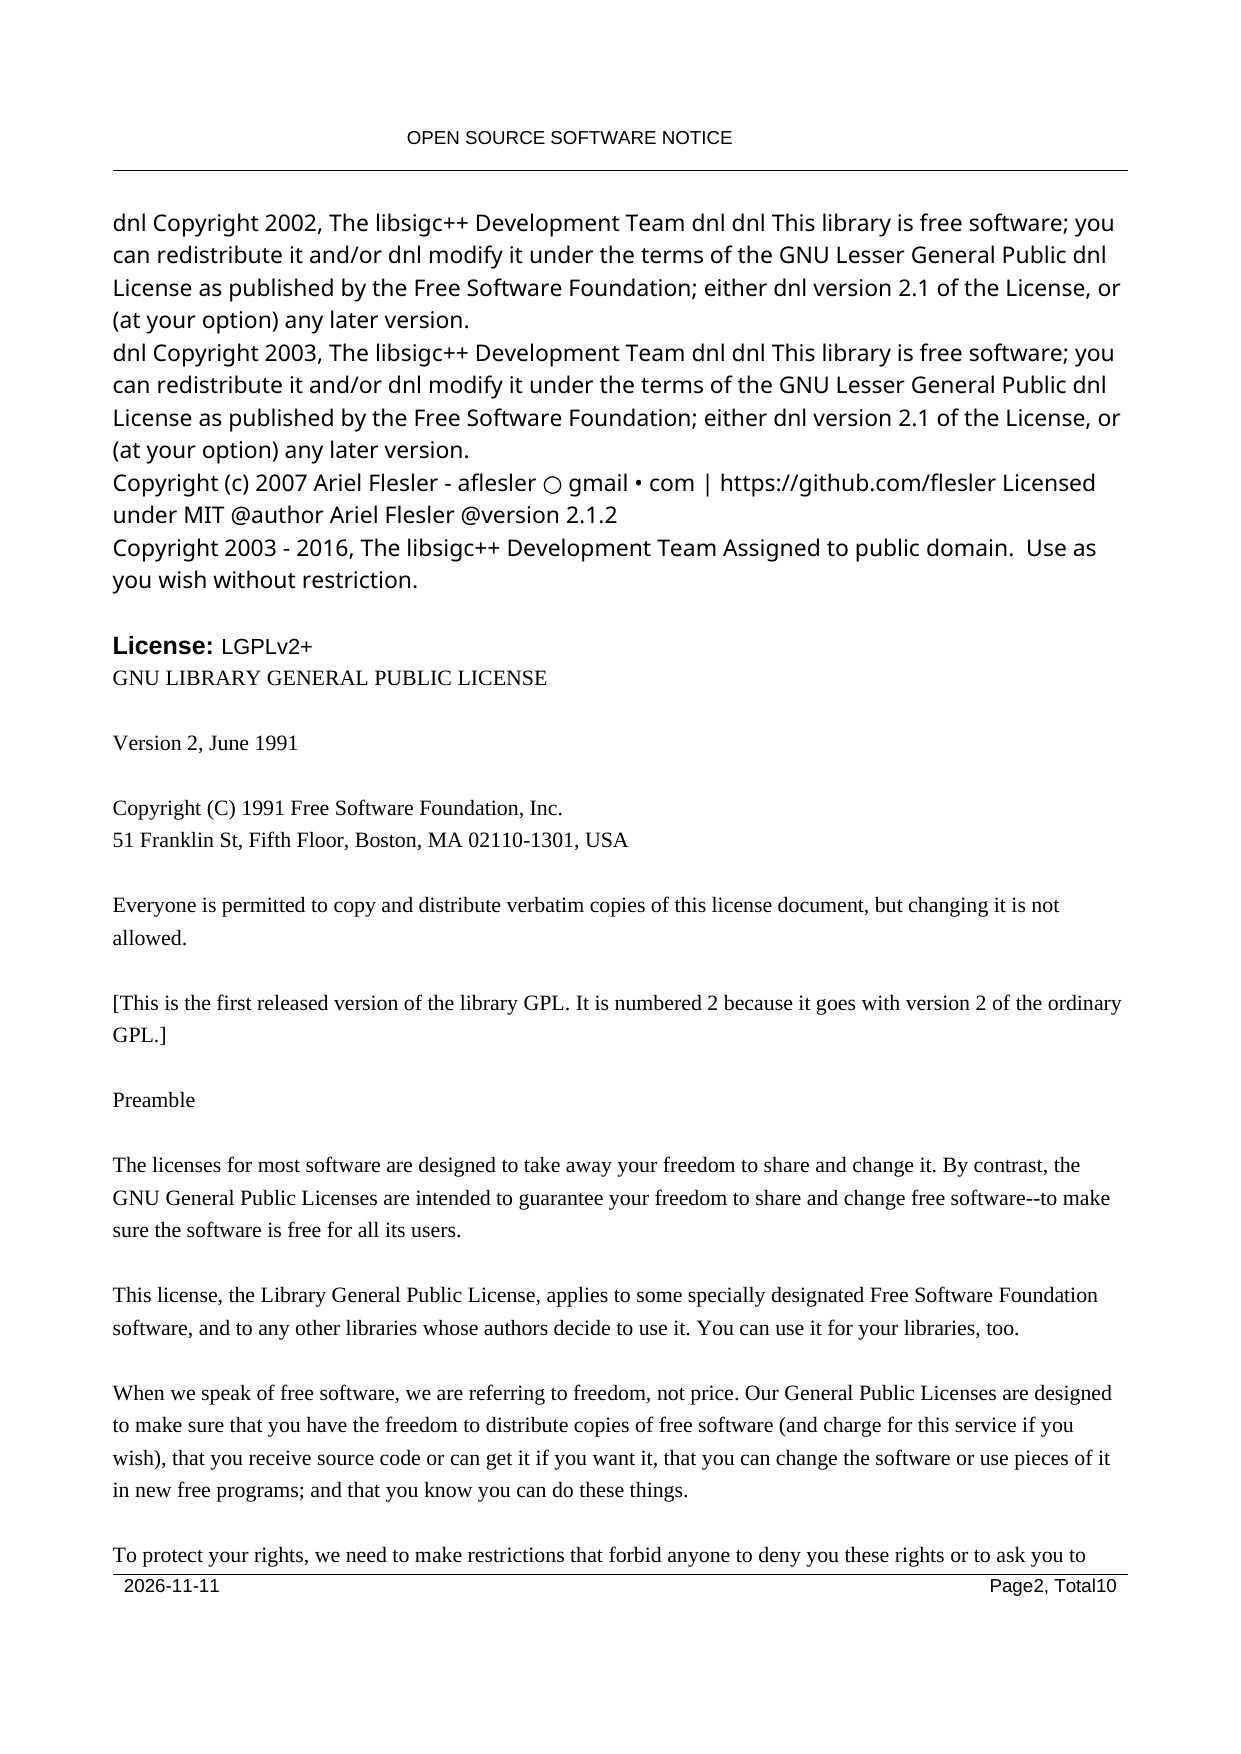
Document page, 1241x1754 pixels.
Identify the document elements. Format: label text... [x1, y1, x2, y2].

text License: LGPLv2+ [112, 629, 1128, 661]
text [112, 206, 1128, 629]
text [112, 661, 1128, 1571]
